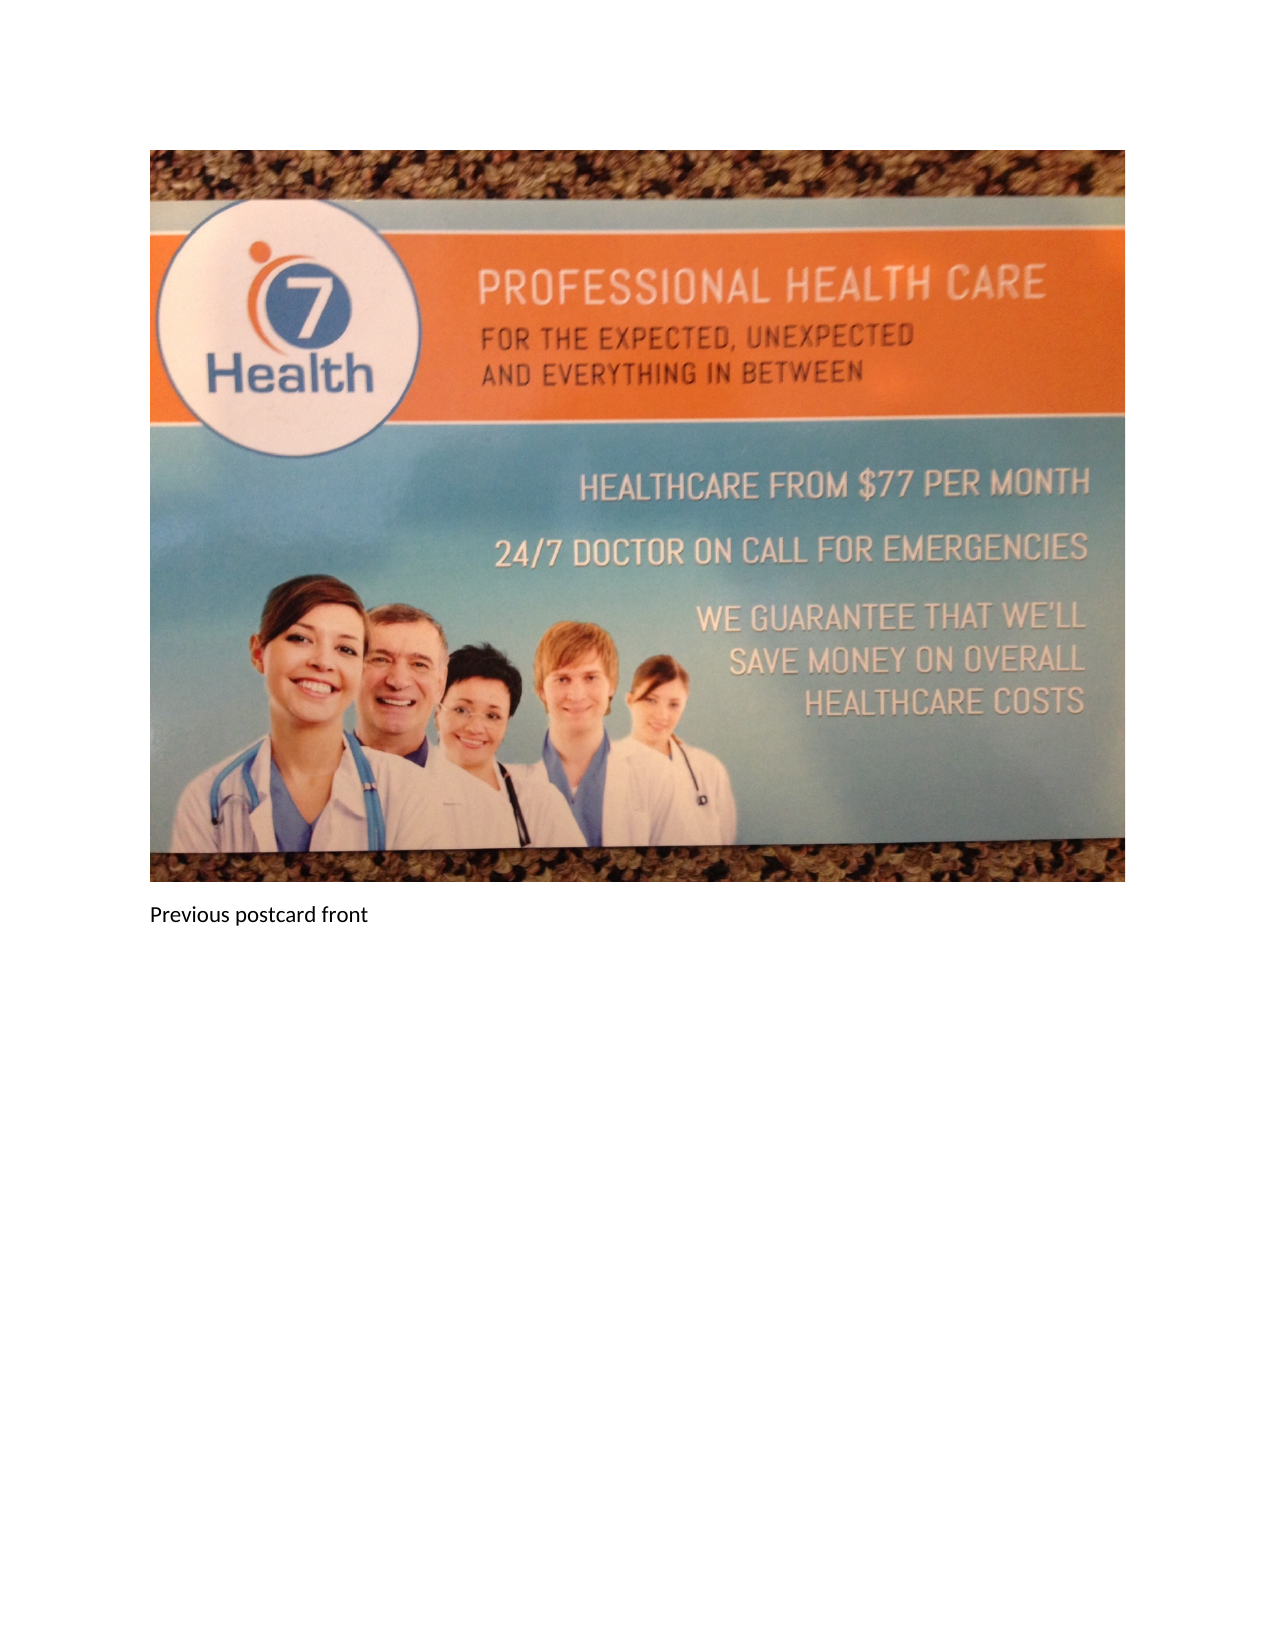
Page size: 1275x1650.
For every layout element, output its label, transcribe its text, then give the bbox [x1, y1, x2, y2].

text Previous postcard front [150, 900, 1125, 928]
picture [150, 150, 1125, 882]
